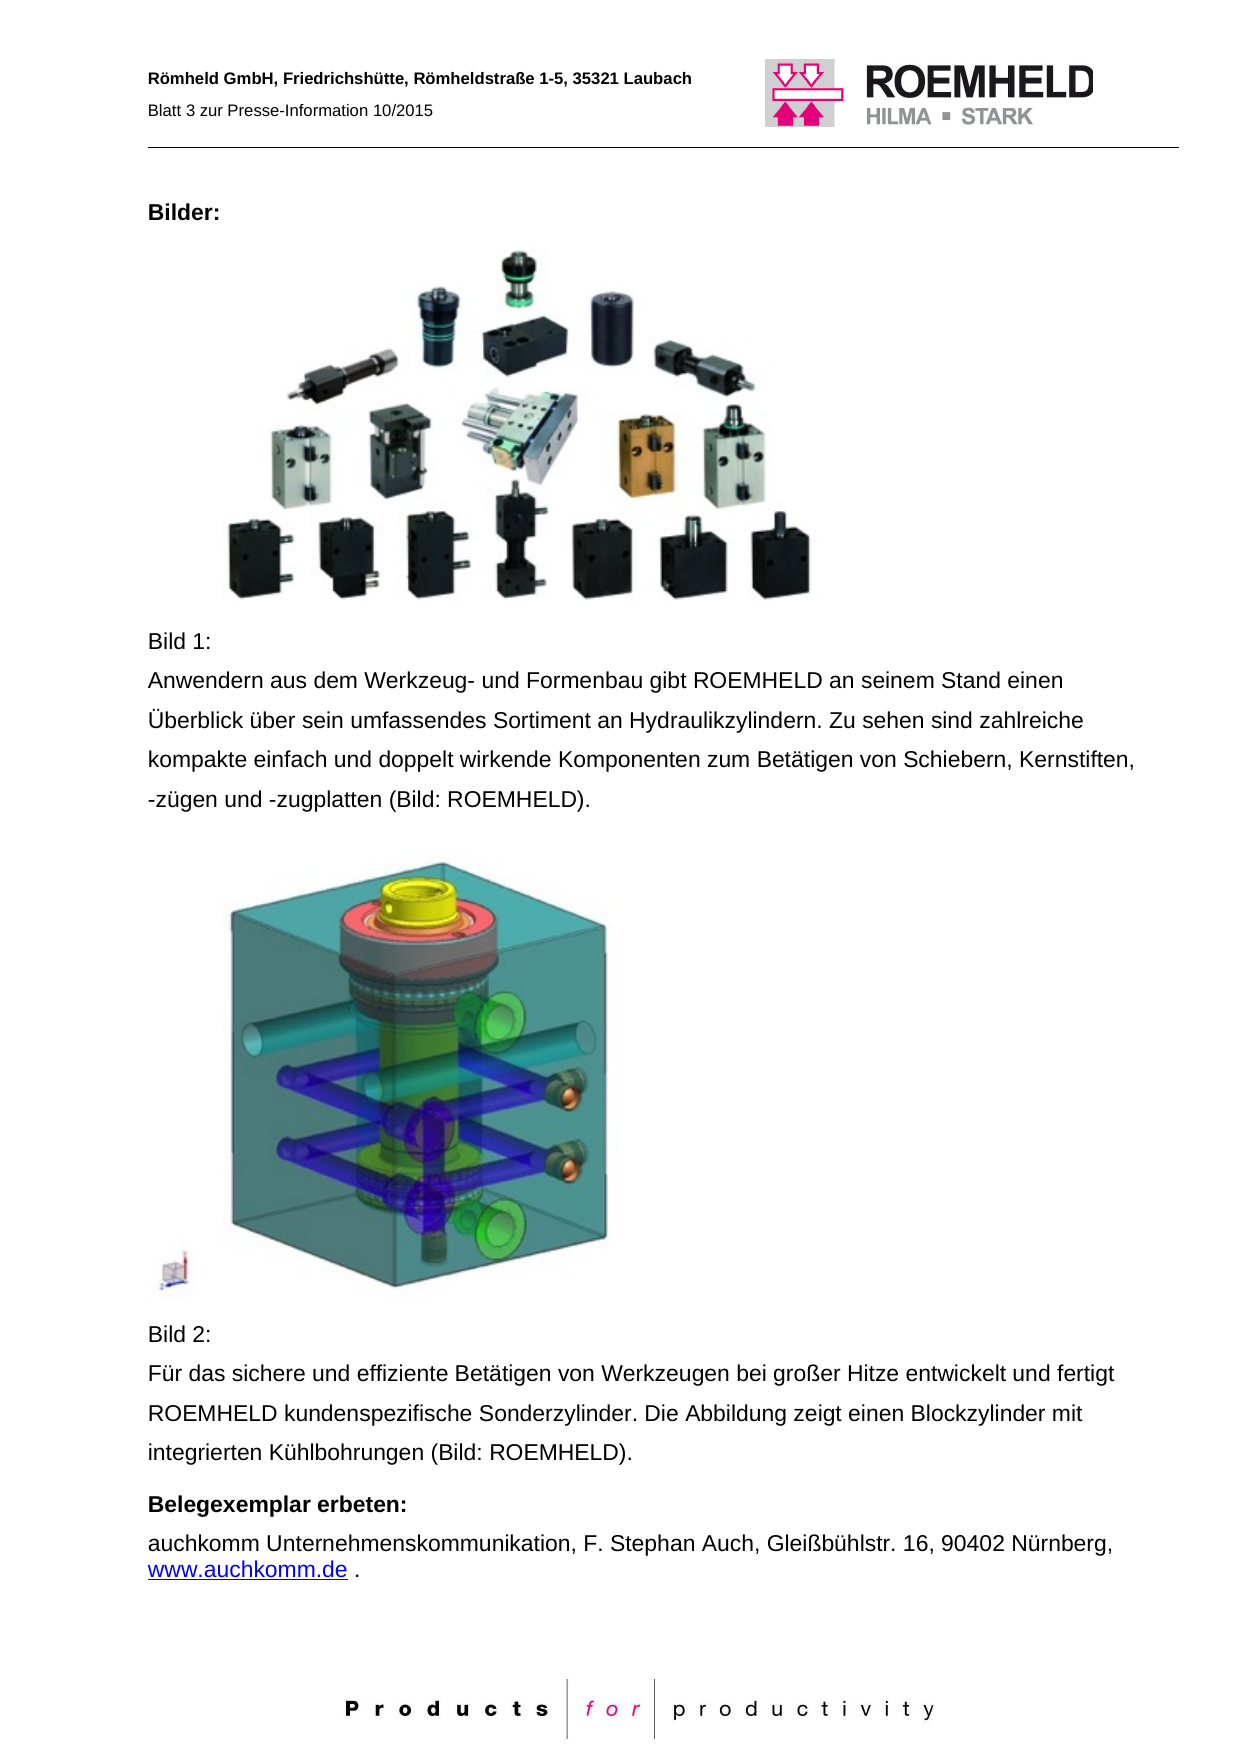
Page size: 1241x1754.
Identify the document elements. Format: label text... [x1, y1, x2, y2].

text Bild 2: [148, 1321, 1162, 1347]
picture [299, 1663, 990, 1749]
text Belegexemplar erbeten: [148, 1491, 1162, 1518]
text Anwendern aus dem Werkzeug- und Formenbau gibt ROEMHELD an seinem Stand einen Überblick über sein umfassendes Sortiment an Hydraulikzylindern. Zu sehen sind zahlreiche kompakte einfach und doppelt wirkende Komponenten zum Betätigen von Schiebern, Kernstiften, -zügen und -zugplatten (Bild: ROEMHELD). [148, 667, 1162, 812]
text Für das sichere und effiziente Betätigen von Werkzeugen bei großer Hitze entwickelt und fertigt ROEMHELD kundenspezifische Sonderzylinder. Die Abbildung zeigt einen Blockzylinder mit integrierten Kühlbohrungen (Bild: ROEMHELD). [148, 1360, 1162, 1466]
picture [763, 59, 1093, 126]
text Bild 1: [148, 628, 1162, 654]
picture [147, 237, 875, 601]
picture [147, 825, 847, 1321]
text auchkomm Unternehmenskommunikation, F. Stephan Auch, Gleißbühlstr. 16, 90402 Nürnberg, www.auchkomm.de . [148, 1530, 1162, 1583]
text Bilder: [148, 199, 1162, 225]
